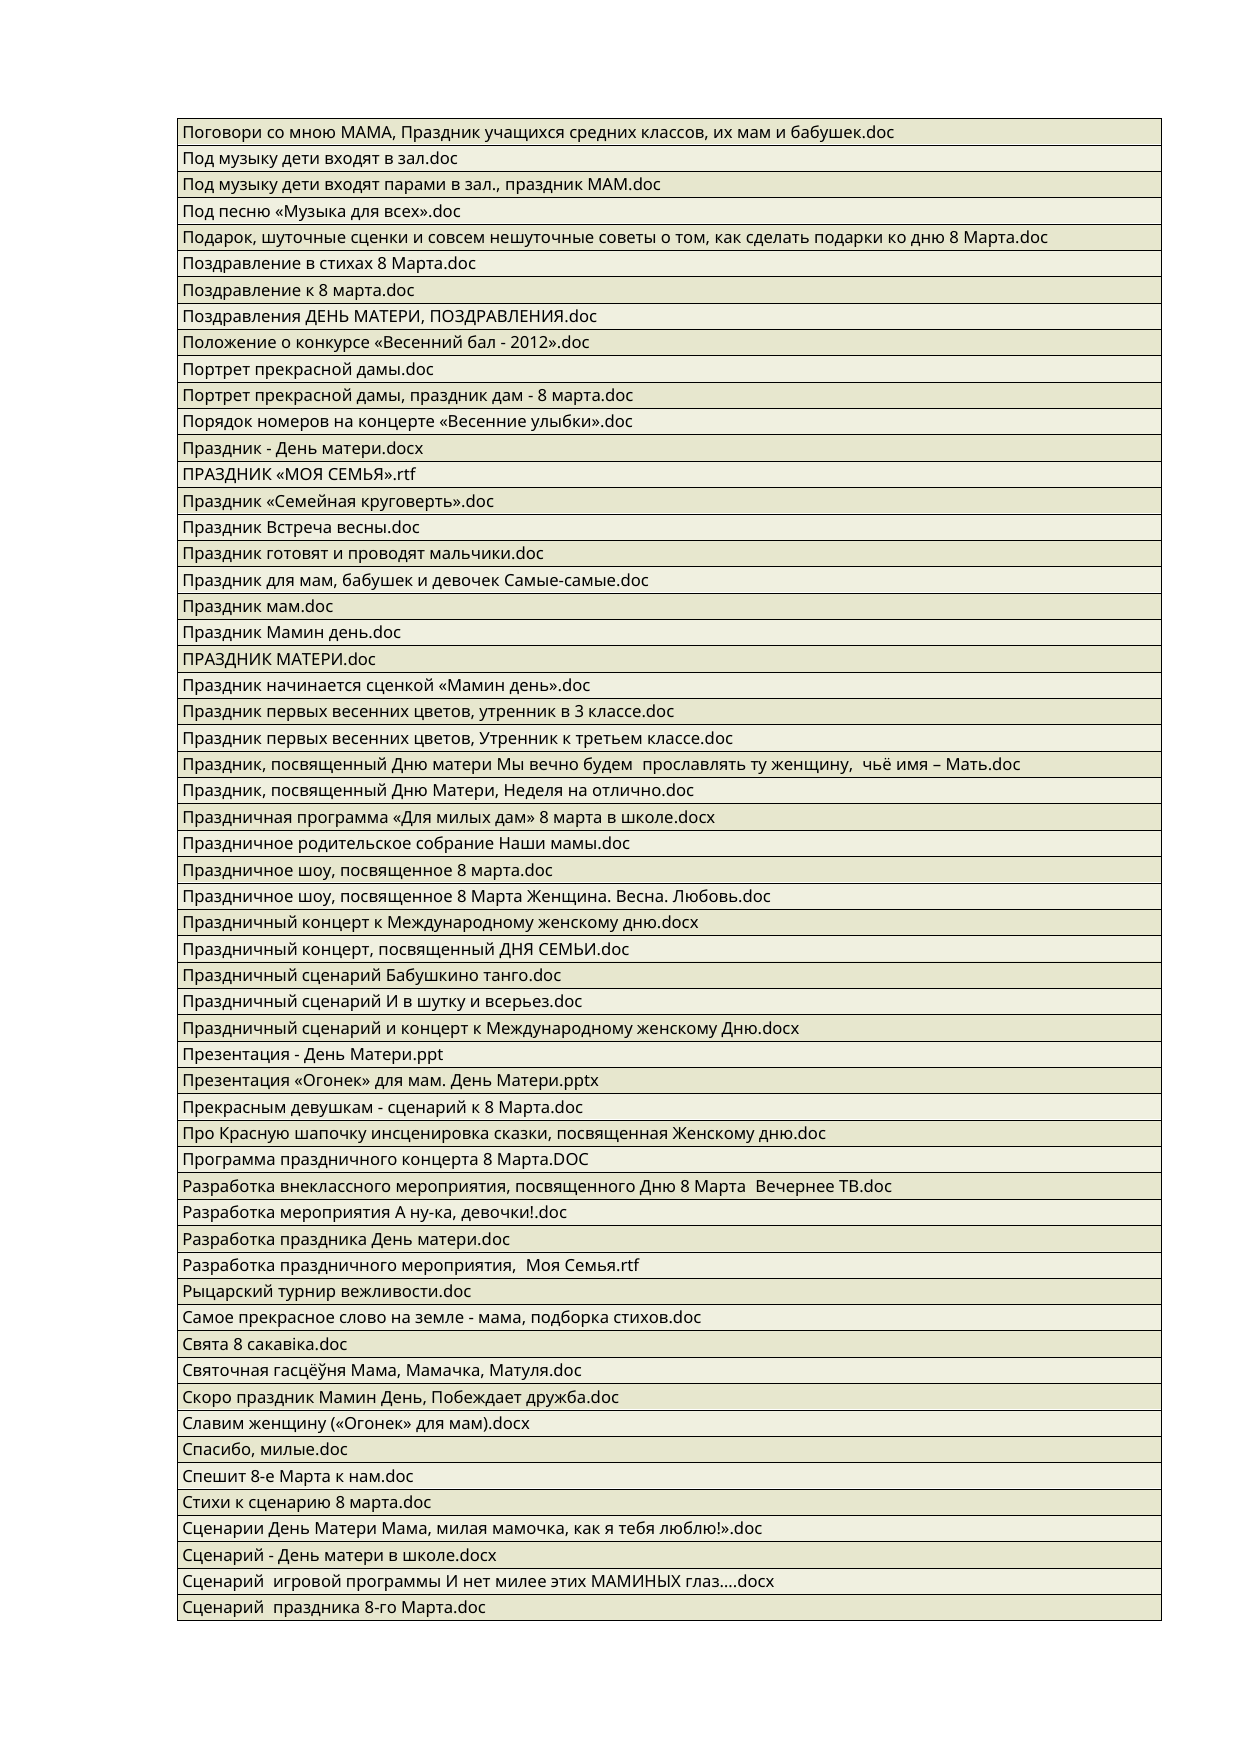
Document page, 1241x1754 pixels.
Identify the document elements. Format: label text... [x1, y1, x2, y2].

table_cell Праздничная программа «Для милых дам» 8 марта в школе.docx [178, 804, 1161, 830]
table_cell Положение о конкурсе «Весенний бал - 2012».doc [178, 330, 1161, 355]
table_cell Поздравление в стихах 8 Марта.doc [178, 251, 1161, 276]
table_cell Праздник мам.doc [178, 594, 1161, 619]
table_cell Про Красную шапочку инсценировка сказки, посвященная Женскому дню.doc [178, 1121, 1161, 1146]
table_cell Поздравления ДЕНЬ МАТЕРИ, ПОЗДРАВЛЕНИЯ.doc [178, 304, 1161, 329]
table_cell Свята 8 сакавіка.doc [178, 1331, 1161, 1357]
table_cell Стихи к сценарию 8 марта.doc [178, 1490, 1161, 1515]
table_cell Спасибо, милые.doc [178, 1437, 1161, 1462]
table_cell Славим женщину («Огонек» для мам).docx [178, 1411, 1161, 1436]
table_cell Праздник для мам, бабушек и девочек Самые-самые.doc [178, 567, 1161, 592]
table_cell Поговори со мною МАМА, Праздник учащихся средних классов, их мам и бабушек.doc [178, 119, 1161, 144]
table_cell Под музыку дети входят парами в зал., праздник МАМ.doc [178, 172, 1161, 197]
table_cell Праздник, посвященный Дню матери Мы вечно будем прославлять ту женщину, чьё имя – Мать.doc [178, 752, 1161, 777]
table_cell Разработка праздничного мероприятия, Моя Семья.rtf [178, 1253, 1161, 1278]
table_cell Спешит 8-е Марта к нам.doc [178, 1463, 1161, 1488]
table_cell Рыцарский турнир вежливости.doc [178, 1279, 1161, 1304]
table_cell Праздник начинается сценкой «Мамин день».doc [178, 673, 1161, 698]
table_cell Праздник Мамин день.doc [178, 620, 1161, 645]
table_cell Праздничное шоу, посвященное 8 марта.doc [178, 857, 1161, 882]
table_cell Разработка праздника День матери.doc [178, 1226, 1161, 1251]
table_cell Праздничный сценарий Бабушкино танго.doc [178, 963, 1161, 988]
table_cell Разработка мероприятия А ну-ка, девочки!.doc [178, 1200, 1161, 1225]
table_cell Разработка внеклассного мероприятия, посвященного Дню 8 Марта Вечернее ТВ.doc [178, 1173, 1161, 1199]
table_cell Праздничный концерт к Международному женскому дню.docx [178, 910, 1161, 935]
table_cell Сценарий праздника 8-го Марта.doc [178, 1595, 1161, 1620]
table_cell Сценарий - День матери в школе.docx [178, 1542, 1161, 1568]
table_cell Презентация «Огонек» для мам. День Матери.pptx [178, 1068, 1161, 1093]
table_cell Портрет прекрасной дамы.doc [178, 356, 1161, 382]
table_cell Праздник готовят и проводят мальчики.doc [178, 541, 1161, 566]
table_cell Праздничное шоу, посвященное 8 Марта Женщина. Весна. Любовь.doc [178, 884, 1161, 909]
table_cell Скоро праздник Мамин День, Побеждает дружба.doc [178, 1384, 1161, 1409]
table_cell Святочная гасцёўня Мама, Мамачка, Матуля.doc [178, 1358, 1161, 1383]
table_cell Прекрасным девушкам - сценарий к 8 Марта.doc [178, 1094, 1161, 1119]
table_cell ПРАЗДНИК «МОЯ СЕМЬЯ».rtf [178, 462, 1161, 487]
table_cell Портрет прекрасной дамы, праздник дам - 8 марта.doc [178, 383, 1161, 408]
table_cell Праздник Встреча весны.doc [178, 515, 1161, 540]
table_cell Праздник первых весенних цветов, утренник в 3 классе.doc [178, 699, 1161, 724]
table_cell Праздничный сценарий и концерт к Международному женскому Дню.docx [178, 1015, 1161, 1041]
table_cell Праздничный концерт, посвященный ДНЯ СЕМЬИ.doc [178, 936, 1161, 961]
table_cell ПРАЗДНИК МАТЕРИ.doc [178, 646, 1161, 672]
table_cell Презентация - День Матери.ppt [178, 1042, 1161, 1067]
table_cell Программа праздничного концерта 8 Марта.DOC [178, 1147, 1161, 1172]
table_cell Праздник, посвященный Дню Матери, Неделя на отлично.doc [178, 778, 1161, 803]
table_cell Праздничный сценарий И в шутку и всерьез.doc [178, 989, 1161, 1014]
table_cell Сценарий игровой программы И нет милее этих МАМИНЫХ глаз….docx [178, 1569, 1161, 1594]
table_cell Поздравление к 8 марта.doc [178, 277, 1161, 303]
table_cell Праздник первых весенних цветов, Утренник к третьем классе.doc [178, 725, 1161, 751]
table_cell Праздник «Семейная круговерть».doc [178, 488, 1161, 513]
table_cell Самое прекрасное слово на земле - мама, подборка стихов.doc [178, 1305, 1161, 1330]
table_cell Под музыку дети входят в зал.doc [178, 146, 1161, 171]
table_cell Праздничное родительское собрание Наши мамы.doc [178, 831, 1161, 856]
table_cell Под песню «Музыка для всех».doc [178, 198, 1161, 223]
table_cell Сценарии День Матери Мама, милая мамочка, как я тебя люблю!».doc [178, 1516, 1161, 1541]
table_cell Порядок номеров на концерте «Весенние улыбки».doc [178, 409, 1161, 434]
table_cell Подарок, шуточные сценки и совсем нешуточные советы о том, как сделать подарки ко дню 8 Марта.doc [178, 225, 1161, 250]
table_cell Праздник - День матери.docx [178, 435, 1161, 461]
